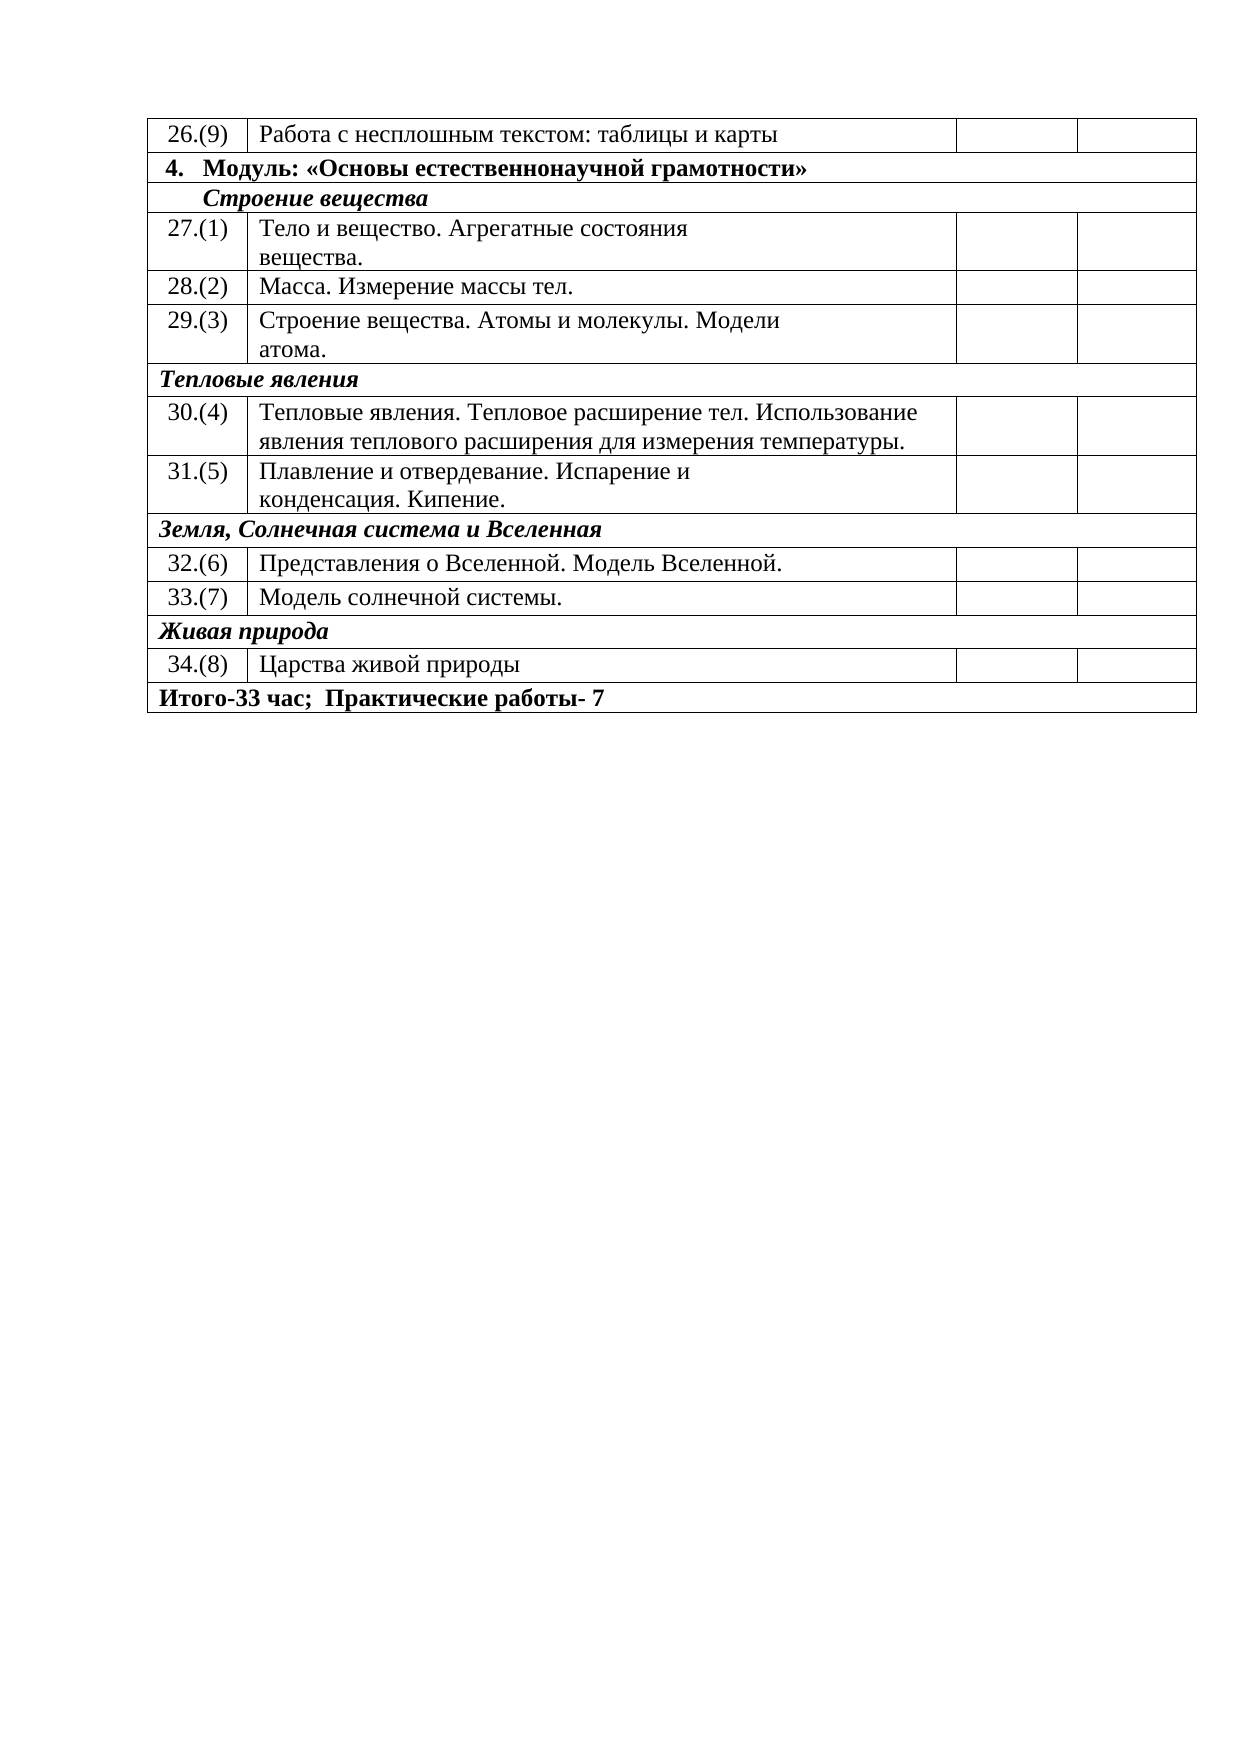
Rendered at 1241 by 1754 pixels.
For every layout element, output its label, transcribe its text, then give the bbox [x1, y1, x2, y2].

table_cell [1078, 119, 1196, 152]
table_cell Модуль: «Основы естественнонаучной грамотности» [306, 153, 1196, 182]
table_cell Земля, Солнечная система и Вселенная [148, 514, 1196, 547]
table_cell 29.(3) [148, 305, 247, 363]
table_cell Масса. Измерение массы тел. [248, 271, 956, 304]
table_cell Строение вещества [148, 183, 1196, 212]
table_cell [1078, 649, 1196, 682]
table_cell [957, 271, 1077, 304]
table_cell [957, 456, 1077, 513]
table_cell [957, 119, 1077, 152]
table_cell [957, 213, 1077, 270]
table_cell Тепловые явления [148, 364, 1196, 396]
table_cell [1078, 456, 1196, 513]
table_cell [1078, 305, 1196, 363]
table_cell Царства живой природы [248, 649, 956, 682]
table_cell Итого-33 час; Практические работы- 7 [148, 683, 1196, 712]
table_cell [957, 397, 1077, 455]
table_cell Плавление и отвердевание. Испарение и конденсация. Кипение. [248, 456, 956, 513]
table_cell [957, 582, 1077, 615]
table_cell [248, 119, 956, 152]
table_cell Строение вещества. Атомы и молекулы. Модели атома. [248, 305, 956, 363]
table_cell Представления о Вселенной. Модель Вселенной. [248, 548, 956, 581]
table_cell Тело и вещество. Агрегатные состояния вещества. [248, 213, 956, 270]
table_cell 26.(9) [148, 119, 247, 152]
table_cell [1078, 213, 1196, 270]
table_cell 31.(5) [148, 456, 247, 513]
table_cell Модель солнечной системы. [248, 582, 956, 615]
table_cell [957, 548, 1077, 581]
table_cell [957, 649, 1077, 682]
table_cell 33.(7) [148, 582, 247, 615]
table_cell Тепловые явления. Тепловое расширение тел. Использование явления теплового расширения для измерения температуры. [248, 397, 956, 455]
table_cell [957, 305, 1077, 363]
table_cell [1078, 548, 1196, 581]
table_cell [1078, 271, 1196, 304]
table_cell 27.(1) [148, 213, 247, 270]
table_cell 28.(2) [148, 271, 247, 304]
table_cell [1078, 397, 1196, 455]
table_cell 32.(6) [148, 548, 247, 581]
table_cell [1078, 582, 1196, 615]
table_cell 34.(8) [148, 649, 247, 682]
table_cell Живая природа [148, 616, 1196, 648]
table_cell 30.(4) [148, 397, 247, 455]
